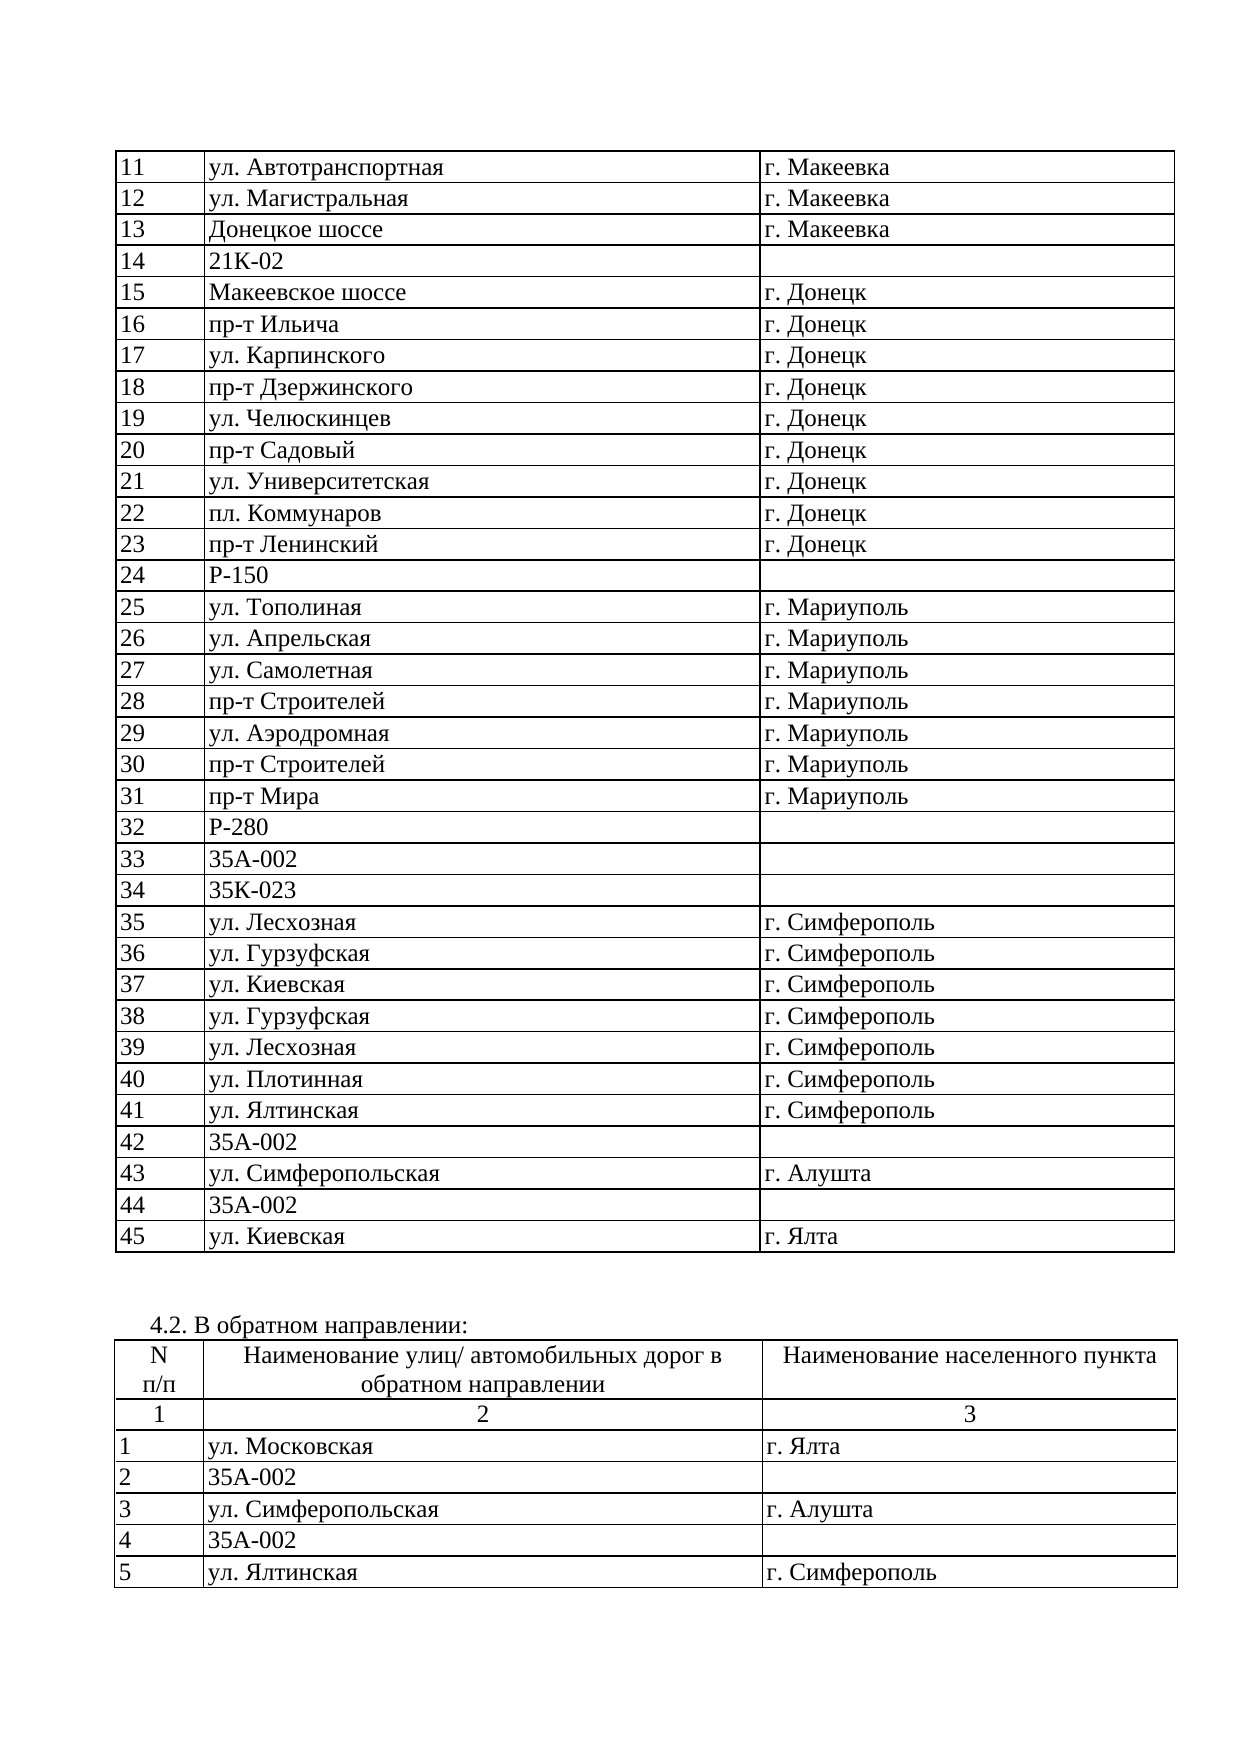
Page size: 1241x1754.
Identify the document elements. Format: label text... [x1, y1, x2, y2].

table_cell 35А-002 [205, 844, 759, 873]
table_cell г. Донецк [761, 372, 1174, 402]
table_cell [761, 812, 1174, 842]
table_cell [761, 1190, 1174, 1219]
table_cell ул. Автотранспортная [205, 152, 759, 181]
table_cell 35 [117, 907, 204, 936]
table_cell 3 [115, 1493, 203, 1524]
table_cell г. Мариуполь [761, 655, 1174, 685]
table_cell пр-т Строителей [205, 686, 759, 716]
table_cell г. Симферополь [761, 1064, 1174, 1094]
table_cell 39 [117, 1032, 204, 1062]
table_cell г. Донецк [761, 529, 1174, 559]
table_cell г. Мариуполь [761, 623, 1174, 653]
table_cell 45 [117, 1221, 204, 1251]
table_cell 4 [115, 1525, 203, 1555]
table_cell ул. Киевская [205, 970, 759, 999]
table_cell ул. Тополиная [205, 592, 759, 622]
table_cell 41 [117, 1095, 204, 1125]
table_cell 27 [117, 655, 204, 685]
table_cell ул. Симферопольская [204, 1494, 762, 1524]
table_cell г. Мариуполь [761, 781, 1174, 811]
table_cell Р-150 [205, 561, 759, 590]
table_cell 18 [117, 372, 204, 402]
table_cell г. Мариуполь [761, 718, 1174, 748]
table_cell 34 [117, 875, 204, 905]
table_cell 26 [117, 623, 204, 653]
table_cell г. Донецк [761, 403, 1174, 433]
table_cell ул. Московская [204, 1431, 762, 1461]
table_cell г. Ялта [763, 1429, 1177, 1461]
table_cell пр-т Ильича [205, 309, 759, 339]
table_cell ул. Ялтинская [205, 1095, 759, 1125]
table_cell [761, 844, 1174, 873]
table_cell г. Алушта [761, 1158, 1174, 1188]
table_cell 21К-02 [205, 246, 759, 276]
table_cell г. Донецк [761, 435, 1174, 464]
table_cell ул. Лесхозная [205, 1032, 759, 1062]
table_cell 17 [117, 340, 204, 370]
table_cell пр-т Дзержинского [205, 372, 759, 402]
table_cell 35А-002 [205, 1190, 759, 1219]
table_cell г. Симферополь [761, 907, 1174, 936]
table_header N п/п [115, 1341, 203, 1398]
table_cell ул. Аэродромная [205, 718, 759, 748]
table_cell 19 [117, 403, 204, 433]
table_cell 38 [117, 1001, 204, 1031]
table_cell 2 [204, 1400, 762, 1429]
table_cell 22 [117, 498, 204, 527]
table_cell [763, 1524, 1177, 1555]
table_cell г. Симферополь [761, 1095, 1174, 1125]
table_cell 28 [117, 686, 204, 716]
table_cell г. Симферополь [763, 1555, 1177, 1587]
table_cell 20 [117, 435, 204, 464]
table_cell 31 [117, 781, 204, 811]
table_cell 11 [117, 152, 204, 181]
table_cell 37 [117, 970, 204, 999]
table_cell ул. Гурзуфская [205, 938, 759, 968]
table_cell 2 [115, 1462, 203, 1492]
table_cell г. Донецк [761, 498, 1174, 527]
table_cell г. Макеевка [761, 152, 1174, 181]
table_cell Донецкое шоссе [205, 215, 759, 244]
table_cell г. Мариуполь [761, 749, 1174, 779]
table_cell ул. Карпинского [205, 340, 759, 370]
text 4.2. В обратном направлении: [150, 1310, 1090, 1339]
table_cell 24 [117, 561, 204, 590]
table_cell 23 [117, 529, 204, 559]
table_cell г. Донецк [761, 466, 1174, 496]
table_cell 14 [117, 246, 204, 276]
table_cell [761, 561, 1174, 590]
table_cell 42 [117, 1127, 204, 1157]
table_header Наименование населенного пункта [763, 1341, 1177, 1398]
table_cell 36 [117, 938, 204, 968]
table_cell 32 [117, 812, 204, 842]
table_cell 1 [115, 1430, 203, 1461]
table_cell [761, 1127, 1174, 1157]
table_cell 21 [117, 466, 204, 496]
table_cell [763, 1461, 1177, 1492]
table_cell Р-280 [205, 812, 759, 842]
table_cell ул. Лесхозная [205, 907, 759, 936]
table_cell г. Мариуполь [761, 686, 1174, 716]
table_cell 29 [117, 718, 204, 748]
table_cell г. Донецк [761, 340, 1174, 370]
table_cell ул. Университетская [205, 466, 759, 496]
table_cell ул. Киевская [205, 1221, 759, 1251]
table_cell 30 [117, 749, 204, 779]
table_cell пр-т Строителей [205, 749, 759, 779]
table_cell г. Донецк [761, 277, 1174, 307]
table_header Наименование улиц/ автомобильных дорог в обратном направлении [204, 1341, 762, 1398]
table_cell 35К-023 [205, 875, 759, 905]
table_cell 40 [117, 1064, 204, 1094]
table_cell ул. Ялтинская [204, 1557, 762, 1587]
table_cell [761, 875, 1174, 905]
table_cell ул. Магистральная [205, 183, 759, 213]
table_cell г. Симферополь [761, 938, 1174, 968]
table_cell г. Мариуполь [761, 592, 1174, 622]
table_cell ул. Самолетная [205, 655, 759, 685]
table_cell г. Алушта [763, 1492, 1177, 1524]
table_cell пр-т Садовый [205, 435, 759, 464]
table_cell 15 [117, 277, 204, 307]
table_cell 3 [763, 1398, 1177, 1429]
table_cell пл. Коммунаров [205, 498, 759, 527]
table_cell г. Макеевка [761, 183, 1174, 213]
table_cell 5 [115, 1556, 203, 1587]
table_cell [761, 246, 1174, 276]
table_cell 1 [115, 1399, 203, 1429]
table_cell ул. Плотинная [205, 1064, 759, 1094]
table_cell г. Ялта [761, 1221, 1174, 1251]
table_cell 25 [117, 592, 204, 622]
table_cell Макеевское шоссе [205, 277, 759, 307]
table_cell 35А-002 [204, 1462, 762, 1492]
table_cell 13 [117, 215, 204, 244]
table_cell ул. Челюскинцев [205, 403, 759, 433]
table_cell 35А-002 [204, 1525, 762, 1555]
table_cell пр-т Ленинский [205, 529, 759, 559]
table_cell г. Симферополь [761, 1001, 1174, 1031]
table_cell 33 [117, 844, 204, 873]
table_cell 43 [117, 1158, 204, 1188]
table_cell г. Донецк [761, 309, 1174, 339]
table_cell г. Симферополь [761, 1032, 1174, 1062]
table_cell 12 [117, 183, 204, 213]
table_cell г. Макеевка [761, 215, 1174, 244]
table_cell ул. Гурзуфская [205, 1001, 759, 1031]
table_cell 35А-002 [205, 1127, 759, 1157]
table_cell ул. Апрельская [205, 623, 759, 653]
table_cell г. Симферополь [761, 970, 1174, 999]
table_cell 44 [117, 1190, 204, 1219]
table_cell пр-т Мира [205, 781, 759, 811]
table_cell ул. Симферопольская [205, 1158, 759, 1188]
table_cell 16 [117, 309, 204, 339]
